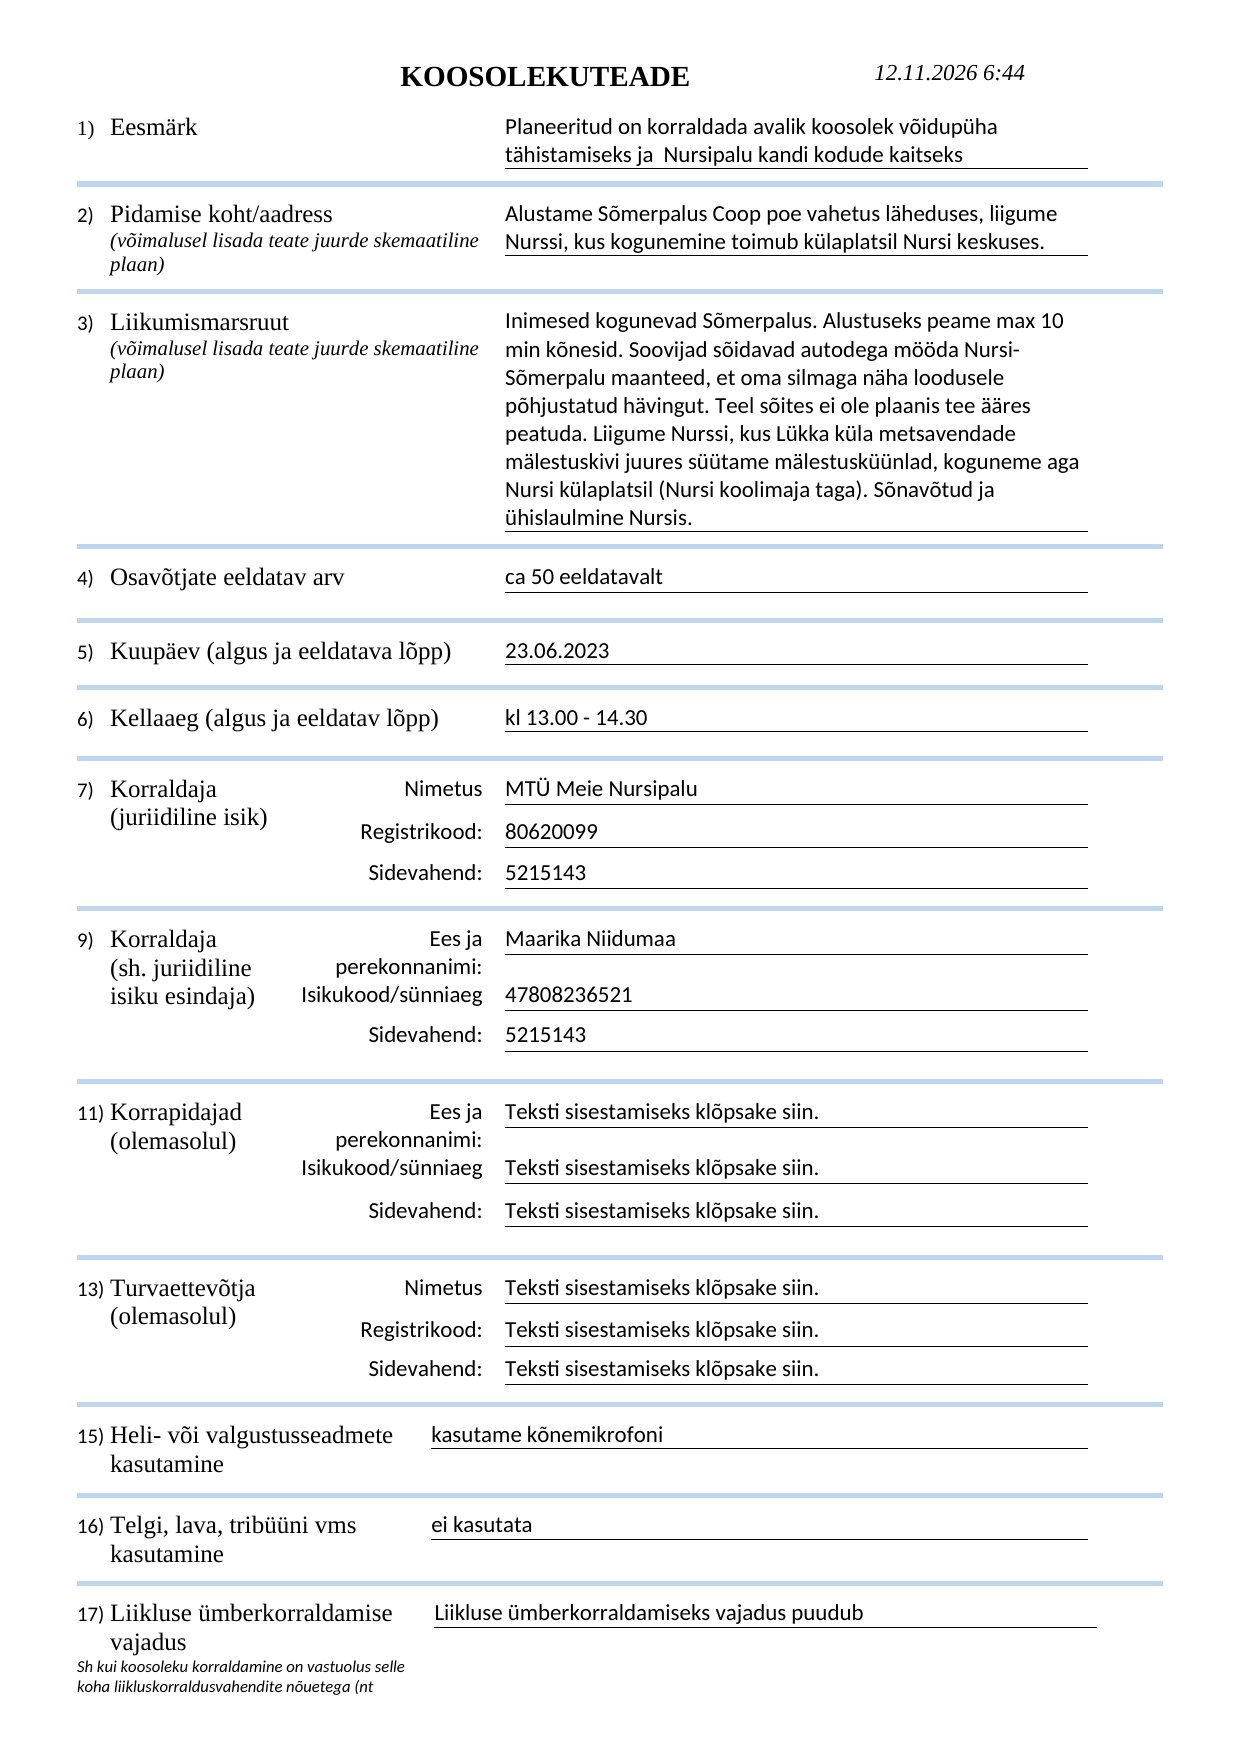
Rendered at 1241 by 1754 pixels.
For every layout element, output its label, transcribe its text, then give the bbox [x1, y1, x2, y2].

table_header Nimetus [287, 774, 494, 817]
table_cell Isikukood/sünniaeg [287, 980, 494, 1020]
table_cell Sidevahend: [287, 1354, 494, 1390]
table_header [494, 924, 1099, 980]
table_cell Sidevahend: [287, 858, 494, 893]
table_cell [494, 1315, 1099, 1354]
table_cell [494, 1153, 1099, 1196]
table_header Ees ja perekonnanimi: [287, 1097, 494, 1153]
table_header Korraldaja (sh. juriidiline isiku esindaja) [66, 924, 287, 1067]
table_header Kellaaeg (algus ja eeldatav lõpp) [66, 703, 494, 743]
table_header [494, 774, 1099, 817]
table_cell Registrikood: [287, 1315, 494, 1354]
table_header [494, 1273, 1099, 1315]
table_cell [494, 980, 1099, 1020]
table_header Ees ja perekonnanimi: [287, 924, 494, 980]
table_header Turvaettevõtja (olemasolul) [66, 1273, 287, 1390]
table_header Osavõtjate eeldatav arv [66, 562, 494, 606]
table_cell Sidevahend: [287, 1196, 494, 1242]
table_cell Isikukood/sünniaeg [287, 1153, 494, 1196]
table_header Korrapidajad (olemasolul) [66, 1097, 287, 1242]
table_header Korraldaja (juriidiline isik) [66, 774, 287, 893]
table_cell Sidevahend: [287, 1020, 494, 1067]
table_cell [494, 817, 1099, 858]
table_header Pidamise koht/aadress (võimalusel lisada teate juurde skemaatiline plaan) [66, 199, 494, 276]
table_header Telgi, lava, tribüüni vms kasutamine [66, 1511, 420, 1568]
table_header Heli- või valgustusseadmete kasutamine [66, 1420, 420, 1480]
table_header Kuupäev (algus ja eeldatava lõpp) [66, 636, 494, 673]
table_header Eesmärk [66, 112, 494, 169]
table_header [494, 1097, 1099, 1153]
table_cell [494, 1354, 1099, 1390]
table_cell [494, 1020, 1099, 1067]
table_header Nimetus [287, 1273, 494, 1315]
table_cell [494, 858, 1099, 893]
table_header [66, 1599, 423, 1716]
table_header Liikumismarsruut (võimalusel lisada teate juurde skemaatiline plaan) [66, 307, 494, 532]
table_cell Registrikood: [287, 817, 494, 858]
table_cell [494, 1196, 1099, 1242]
